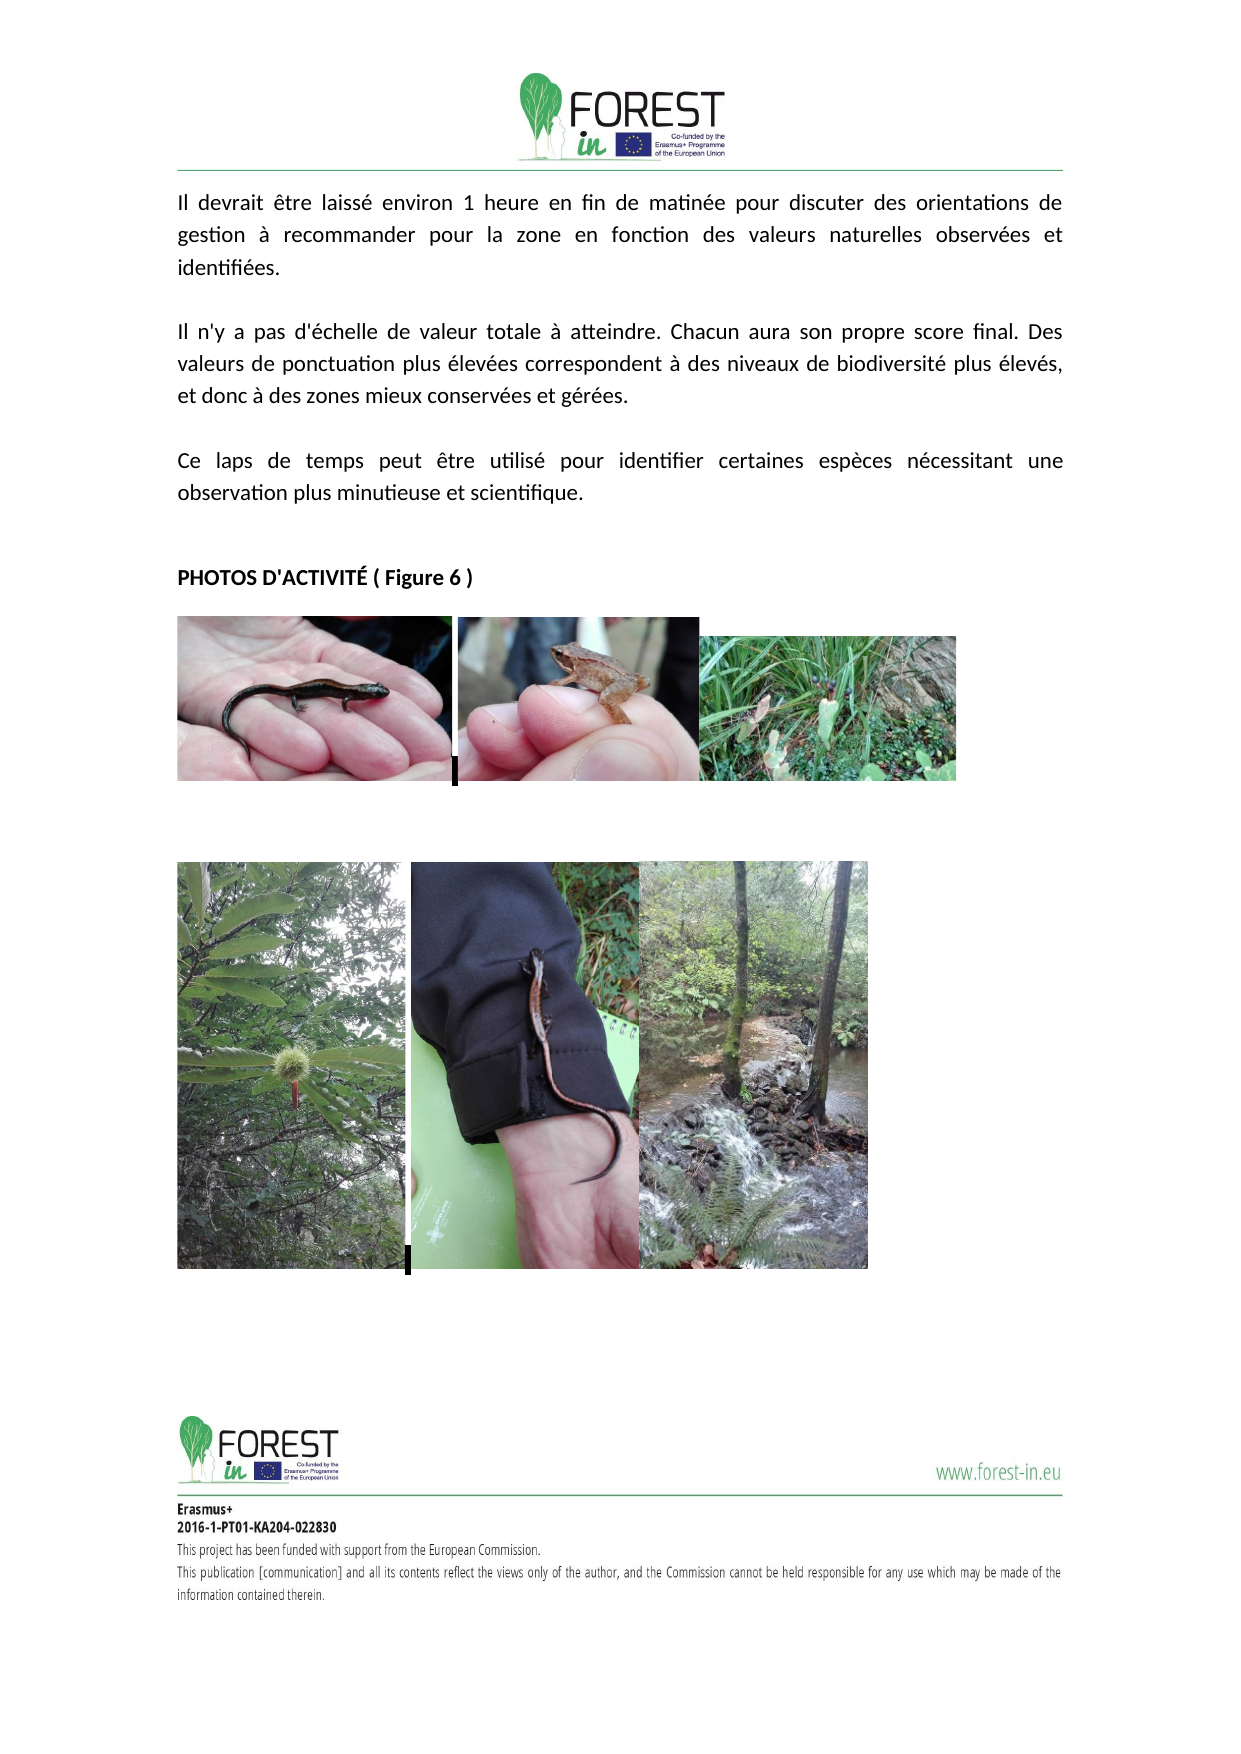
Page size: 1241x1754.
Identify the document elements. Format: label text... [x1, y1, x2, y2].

picture [411, 861, 868, 1269]
text Il n'y a pas d'échelle de valeur totale à atteindre. Chacun aura son propre score final. Des valeurs de ponctuation plus élevées correspondent à des niveaux de biodiversité plus élevés, et donc à des zones mieux conservées et gérées. [177, 317, 1063, 409]
picture [177, 616, 453, 781]
text Il devrait être laissé environ 1 heure en fin de matinée pour discuter des orientations de gestion à recommander pour la zone en fonction des valeurs naturelles observées et identifiées. [177, 188, 1063, 281]
picture [177, 73, 1063, 171]
text Ce laps de temps peut être utilisé pour identifier certaines espèces nécessitant une observation plus minutieuse et scientifique. [177, 446, 1063, 506]
picture [177, 862, 406, 1269]
text PHOTOS D'ACTIVITÉ ( Figure 6 ) [177, 563, 1063, 591]
picture [457, 617, 957, 781]
picture [177, 1416, 1063, 1679]
